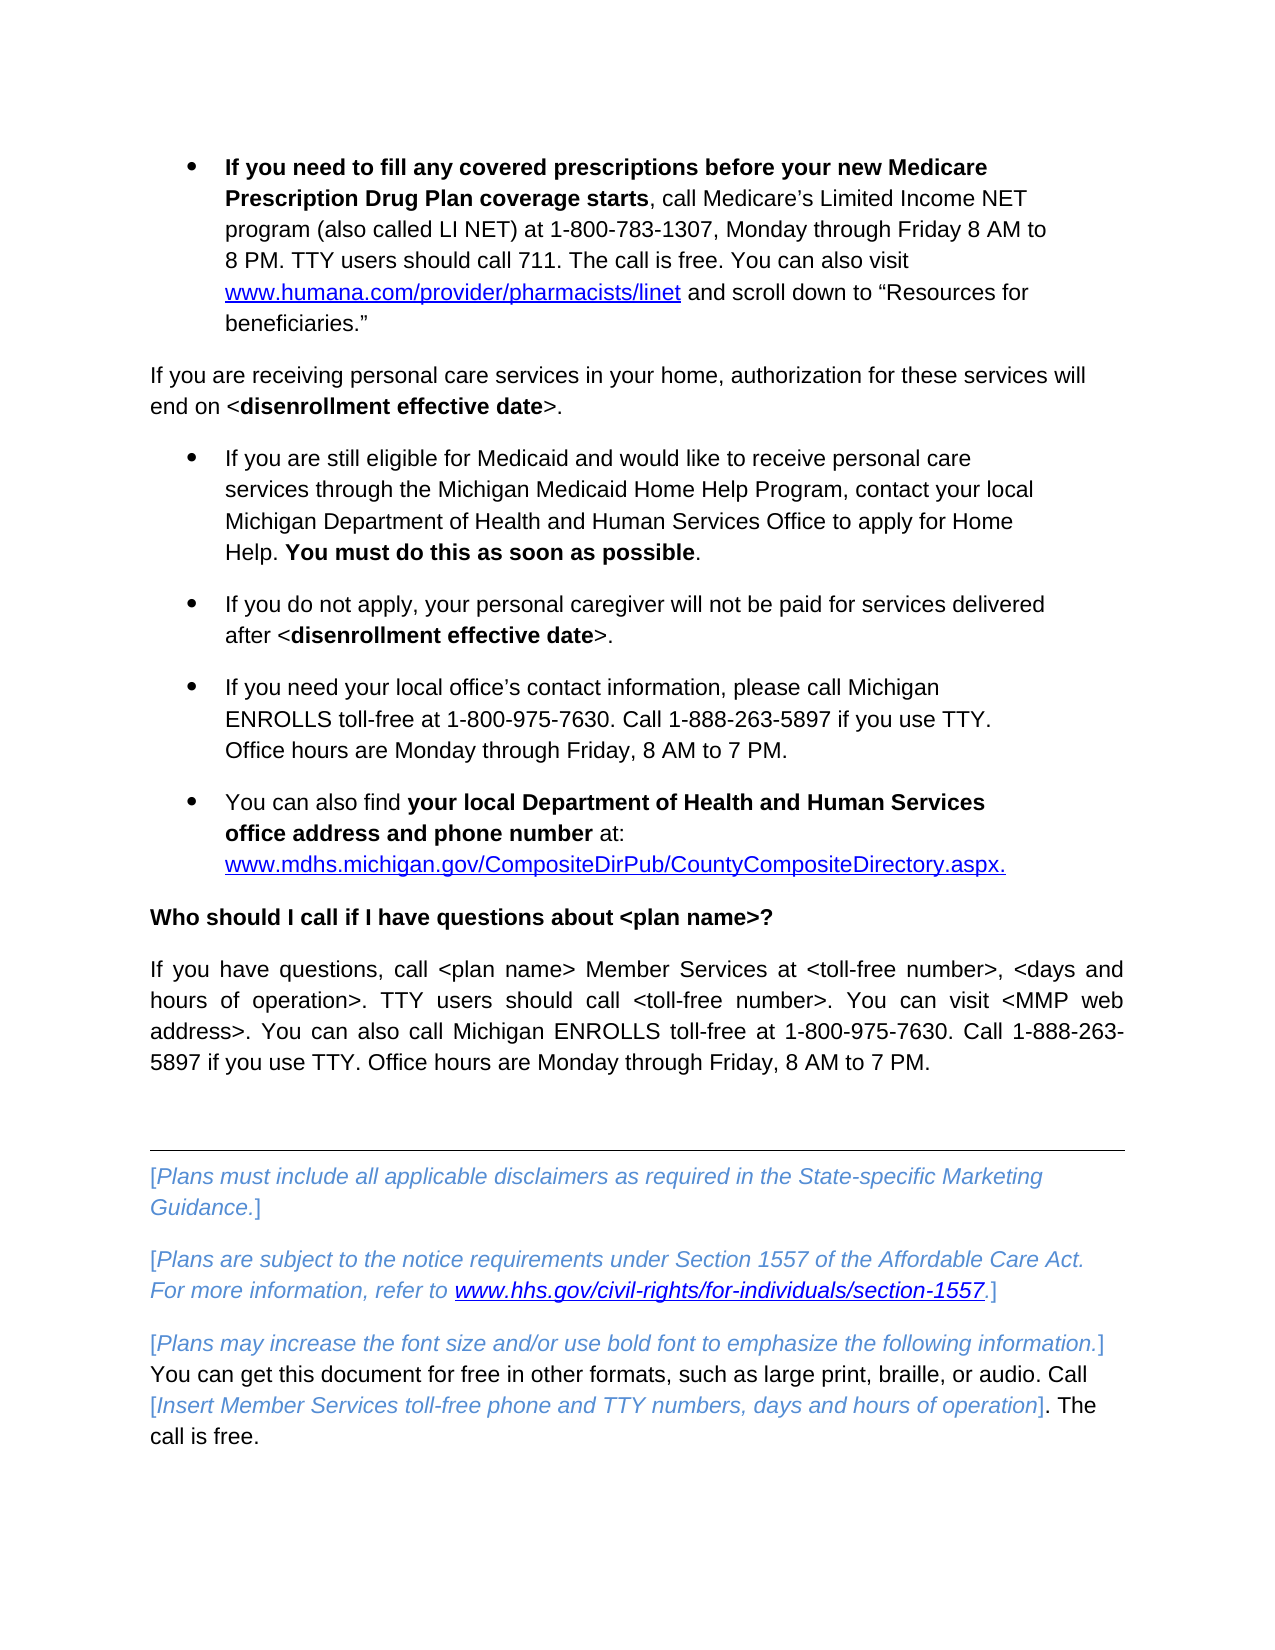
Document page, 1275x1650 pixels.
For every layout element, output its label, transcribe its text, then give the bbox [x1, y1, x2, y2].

text [Plans may increase the font size and/or use bold font to emphasize the following information.] You can get this document for free in other formats, such as large print, braille, or audio. Call [Insert Member Services toll-free phone and TTY numbers, days and hours of operation]. The call is free. [150, 1326, 1125, 1451]
list If you need your local office’s contact information, please call Michigan ENROLLS toll-free at 1-800-975-7630. Call 1-888-263-5897 if you use TTY. Office hours are Monday through Friday, 8 AM to 7 PM. [187, 671, 1050, 764]
text Who should I call if I have questions about <plan name>? [150, 900, 1125, 931]
list If you are still eligible for Medicaid and would like to receive personal care services through the Michigan Medicaid Home Help Program, contact your local Michigan Department of Health and Human Services Office to apply for Home Help. You must do this as soon as possible. [187, 442, 1050, 567]
list If you need to fill any covered prescriptions before your new Medicare Prescription Drug Plan coverage starts, call Medicare’s Limited Income NET program (also called LI NET) at 1-800-783-1307, Monday through Friday 8 AM to 8 PM. TTY users should call 711. The call is free. You can also visit www.humana.com/provider/pharmacists/linet and scroll down to “Resources for beneficiaries.” [187, 150, 1050, 337]
text [Plans are subject to the notice requirements under Section 1557 of the Affordable Care Act. For more information, refer to www.hhs.gov/civil-rights/for-individuals/section-1557.] [150, 1233, 1125, 1305]
text If you are receiving personal care services in your home, authorization for these services will end on <disenrollment effective date>. [150, 358, 1125, 421]
list If you have questions, call <plan name> Member Services at <toll-free number>, <days and hours of operation>. TTY users should call <toll-free number>. You can visit <MMP web address>. You can also call Michigan ENROLLS toll-free at 1-800-975-7630. Call 1-888-263-5897 if you use TTY. Office hours are Monday through Friday, 8 AM to 7 PM. [150, 952, 1125, 1077]
list If you do not apply, your personal caregiver will not be paid for services delivered after <disenrollment effective date>. [187, 587, 1050, 650]
list You can also find your local Department of Health and Human Services office address and phone number at: www.mdhs.michigan.gov/CompositeDirPub/CountyCompositeDirectory.aspx. [187, 785, 1050, 879]
text [Plans must include all applicable disclaimers as required in the State-specific Marketing Guidance.] [150, 1151, 1125, 1222]
